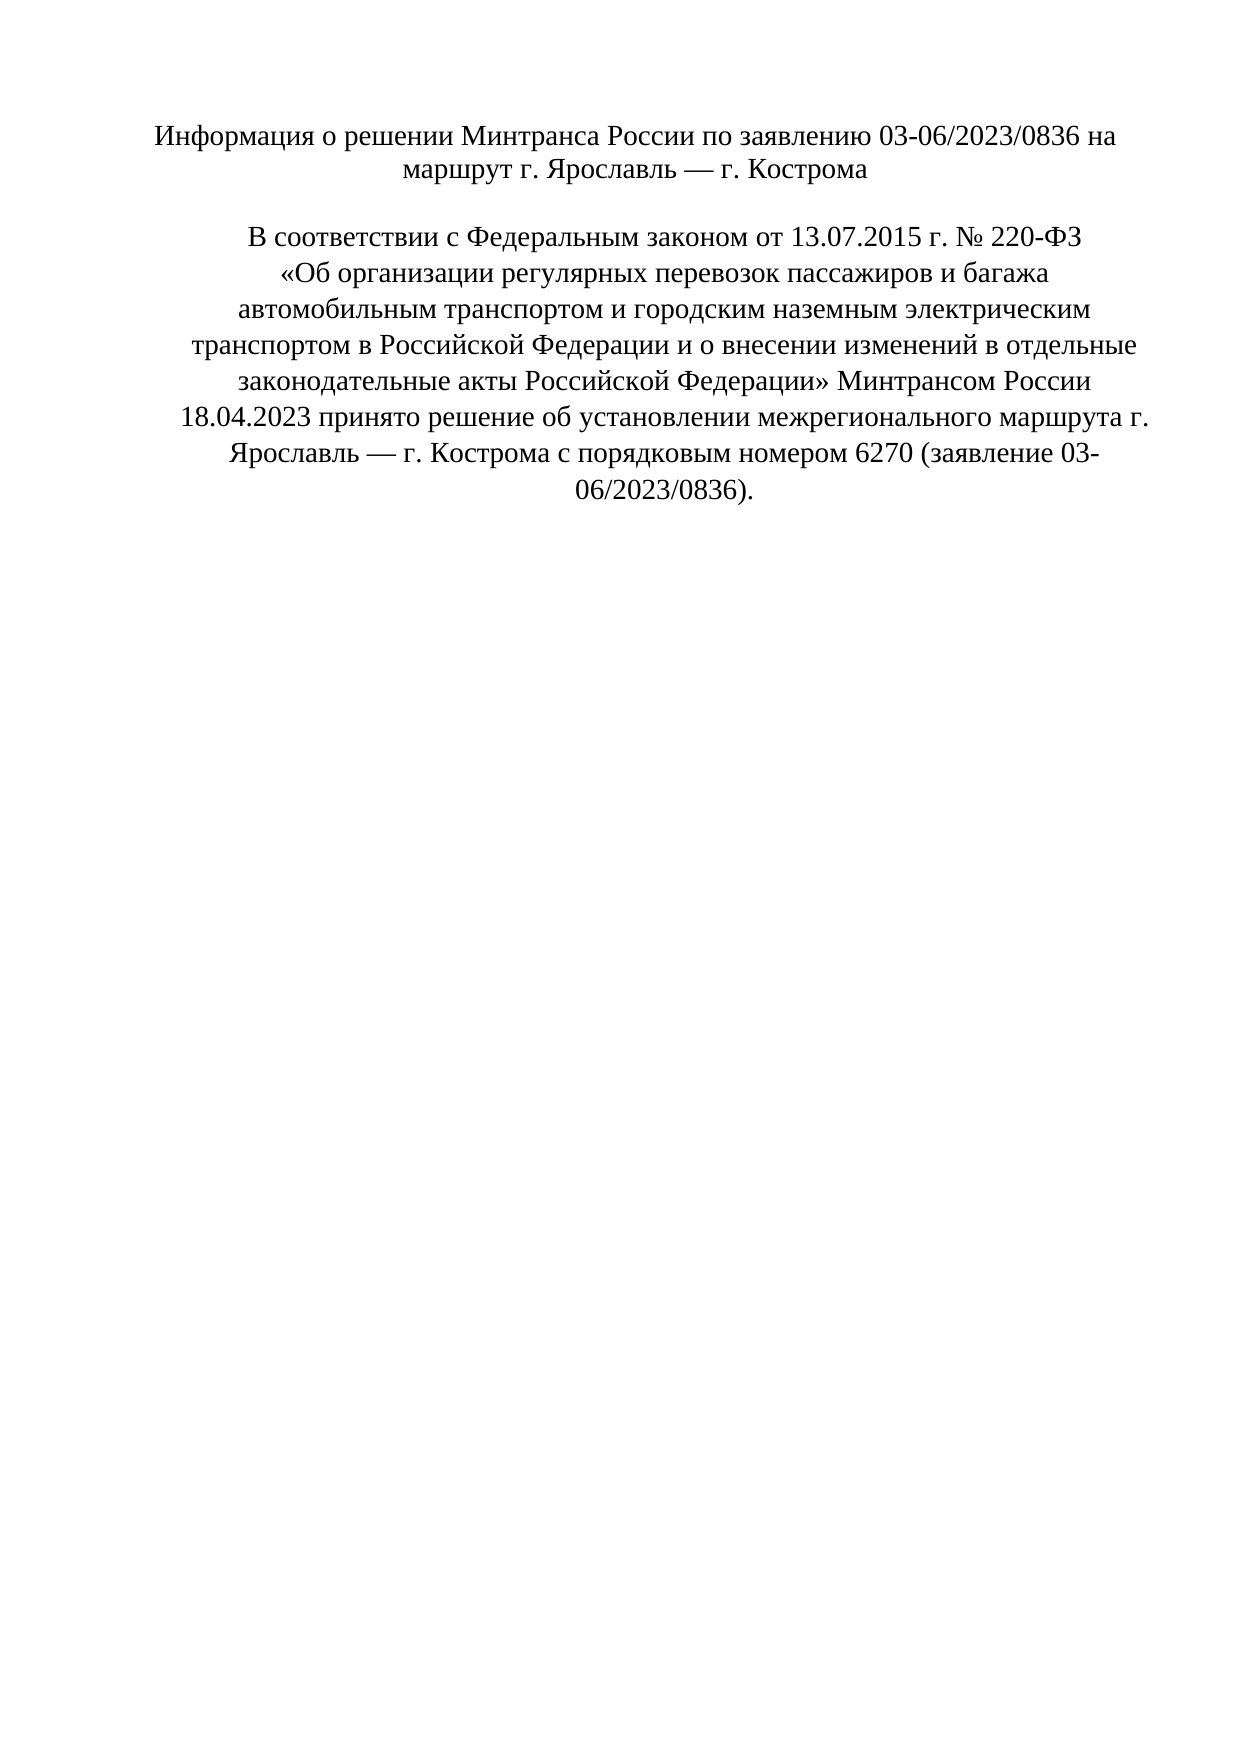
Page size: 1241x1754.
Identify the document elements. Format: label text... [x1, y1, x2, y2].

text Информация о решении Минтранса России по заявлению 03-06/2023/0836 на маршрут г. Ярославль — г. Кострома [118, 118, 1152, 185]
text В соответствии с Федеральным законом от 13.07.2015 г. № 220-ФЗ «Об организации регулярных перевозок пассажиров и багажа автомобильным транспортом и городским наземным электрическим транспортом в Российской Федерации и о внесении изменений в отдельные законодательные акты Российской Федерации» Минтрансом России 18.04.2023 принято решение об установлении межрегионального маршрута г. Ярославль — г. Кострома с порядковым номером 6270 (заявление 03-06/2023/0836). [177, 219, 1152, 505]
